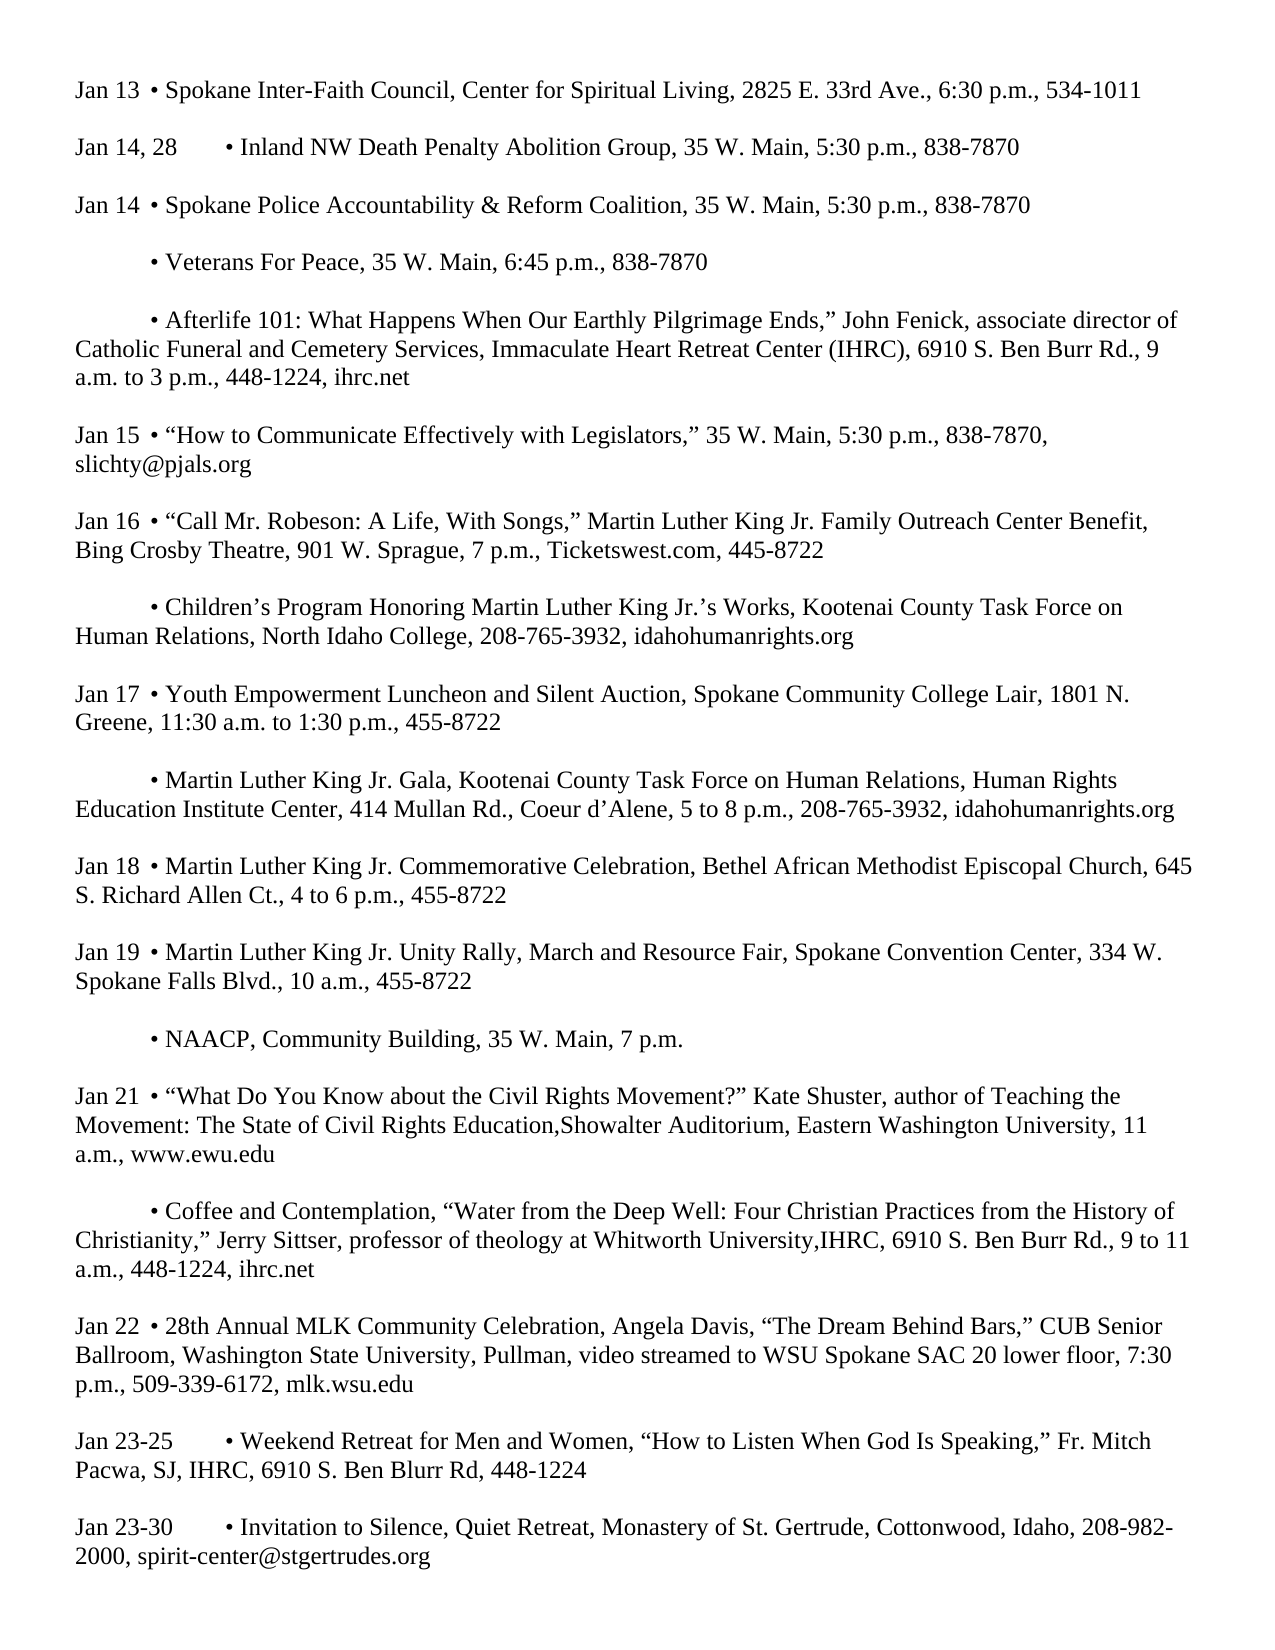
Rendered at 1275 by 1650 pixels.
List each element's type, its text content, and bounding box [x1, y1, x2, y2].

text Jan 23-30 • Invitation to Silence, Quiet Retreat, Monastery of St. Gertrude, Cottonwood, Idaho, 208-982-2000, spirit-center@stgertrudes.org [75, 1512, 1200, 1570]
text Jan 22 • 28th Annual MLK Community Celebration, Angela Davis, “The Dream Behind Bars,” CUB Senior Ballroom, Washington State University, Pullman, video streamed to WSU Spokane SAC 20 lower floor, 7:30 p.m., 509-339-6172, mlk.wsu.edu [75, 1311, 1200, 1397]
text Jan 14, 28 • Inland NW Death Penalty Abolition Group, 35 W. Main, 5:30 p.m., 838-7870 [75, 132, 1200, 161]
text Jan 14 • Spokane Police Accountability & Reform Coalition, 35 W. Main, 5:30 p.m., 838-7870 [75, 190, 1200, 219]
text Jan 18 • Martin Luther King Jr. Commemorative Celebration, Bethel African Methodist Episcopal Church, 645 S. Richard Allen Ct., 4 to 6 p.m., 455-8722 [75, 851, 1200, 909]
text Jan 13 • Spokane Inter-Faith Council, Center for Spiritual Living, 2825 E. 33rd Ave., 6:30 p.m., 534-1011 [75, 75, 1200, 104]
text Jan 19 • Martin Luther King Jr. Unity Rally, March and Resource Fair, Spokane Convention Center, 334 W. Spokane Falls Blvd., 10 a.m., 455-8722 [75, 937, 1200, 995]
text • Afterlife 101: What Happens When Our Earthly Pilgrimage Ends,” John Fenick, associate director of Catholic Funeral and Cemetery Services, Immaculate Heart Retreat Center (IHRC), 6910 S. Ben Burr Rd., 9 a.m. to 3 p.m., 448-1224, ihrc.net [75, 305, 1200, 391]
text • Martin Luther King Jr. Gala, Kootenai County Task Force on Human Relations, Human Rights Education Institute Center, 414 Mullan Rd., Coeur d’Alene, 5 to 8 p.m., 208-765-3932, idahohumanrights.org [75, 765, 1200, 822]
text • Veterans For Peace, 35 W. Main, 6:45 p.m., 838-7870 [75, 247, 1200, 276]
text • Coffee and Contemplation, “Water from the Deep Well: Four Christian Practices from the History of Christianity,” Jerry Sittser, professor of theology at Whitworth University,IHRC, 6910 S. Ben Burr Rd., 9 to 11 a.m., 448-1224, ihrc.net [75, 1196, 1200, 1282]
text Jan 15 • “How to Communicate Effectively with Legislators,” 35 W. Main, 5:30 p.m., 838-7870, slichty@pjals.org [75, 420, 1200, 477]
text • NAACP, Community Building, 35 W. Main, 7 p.m. [75, 1024, 1200, 1052]
text Jan 17 • Youth Empowerment Luncheon and Silent Auction, Spokane Community College Lair, 1801 N. Greene, 11:30 a.m. to 1:30 p.m., 455-8722 [75, 679, 1200, 736]
text Jan 23-25 • Weekend Retreat for Men and Women, “How to Listen When God Is Speaking,” Fr. Mitch Pacwa, SJ, IHRC, 6910 S. Ben Blurr Rd, 448-1224 [75, 1426, 1200, 1484]
text Jan 16 • “Call Mr. Robeson: A Life, With Songs,” Martin Luther King Jr. Family Outreach Center Benefit, Bing Crosby Theatre, 901 W. Sprague, 7 p.m., Ticketswest.com, 445-8722 [75, 506, 1200, 564]
text Jan 21 • “What Do You Know about the Civil Rights Movement?” Kate Shuster, author of Teaching the Movement: The State of Civil Rights Education,Showalter Auditorium, Eastern Washington University, 11 a.m., www.ewu.edu [75, 1081, 1200, 1167]
text • Children’s Program Honoring Martin Luther King Jr.’s Works, Kootenai County Task Force on Human Relations, North Idaho College, 208-765-3932, idahohumanrights.org [75, 592, 1200, 650]
